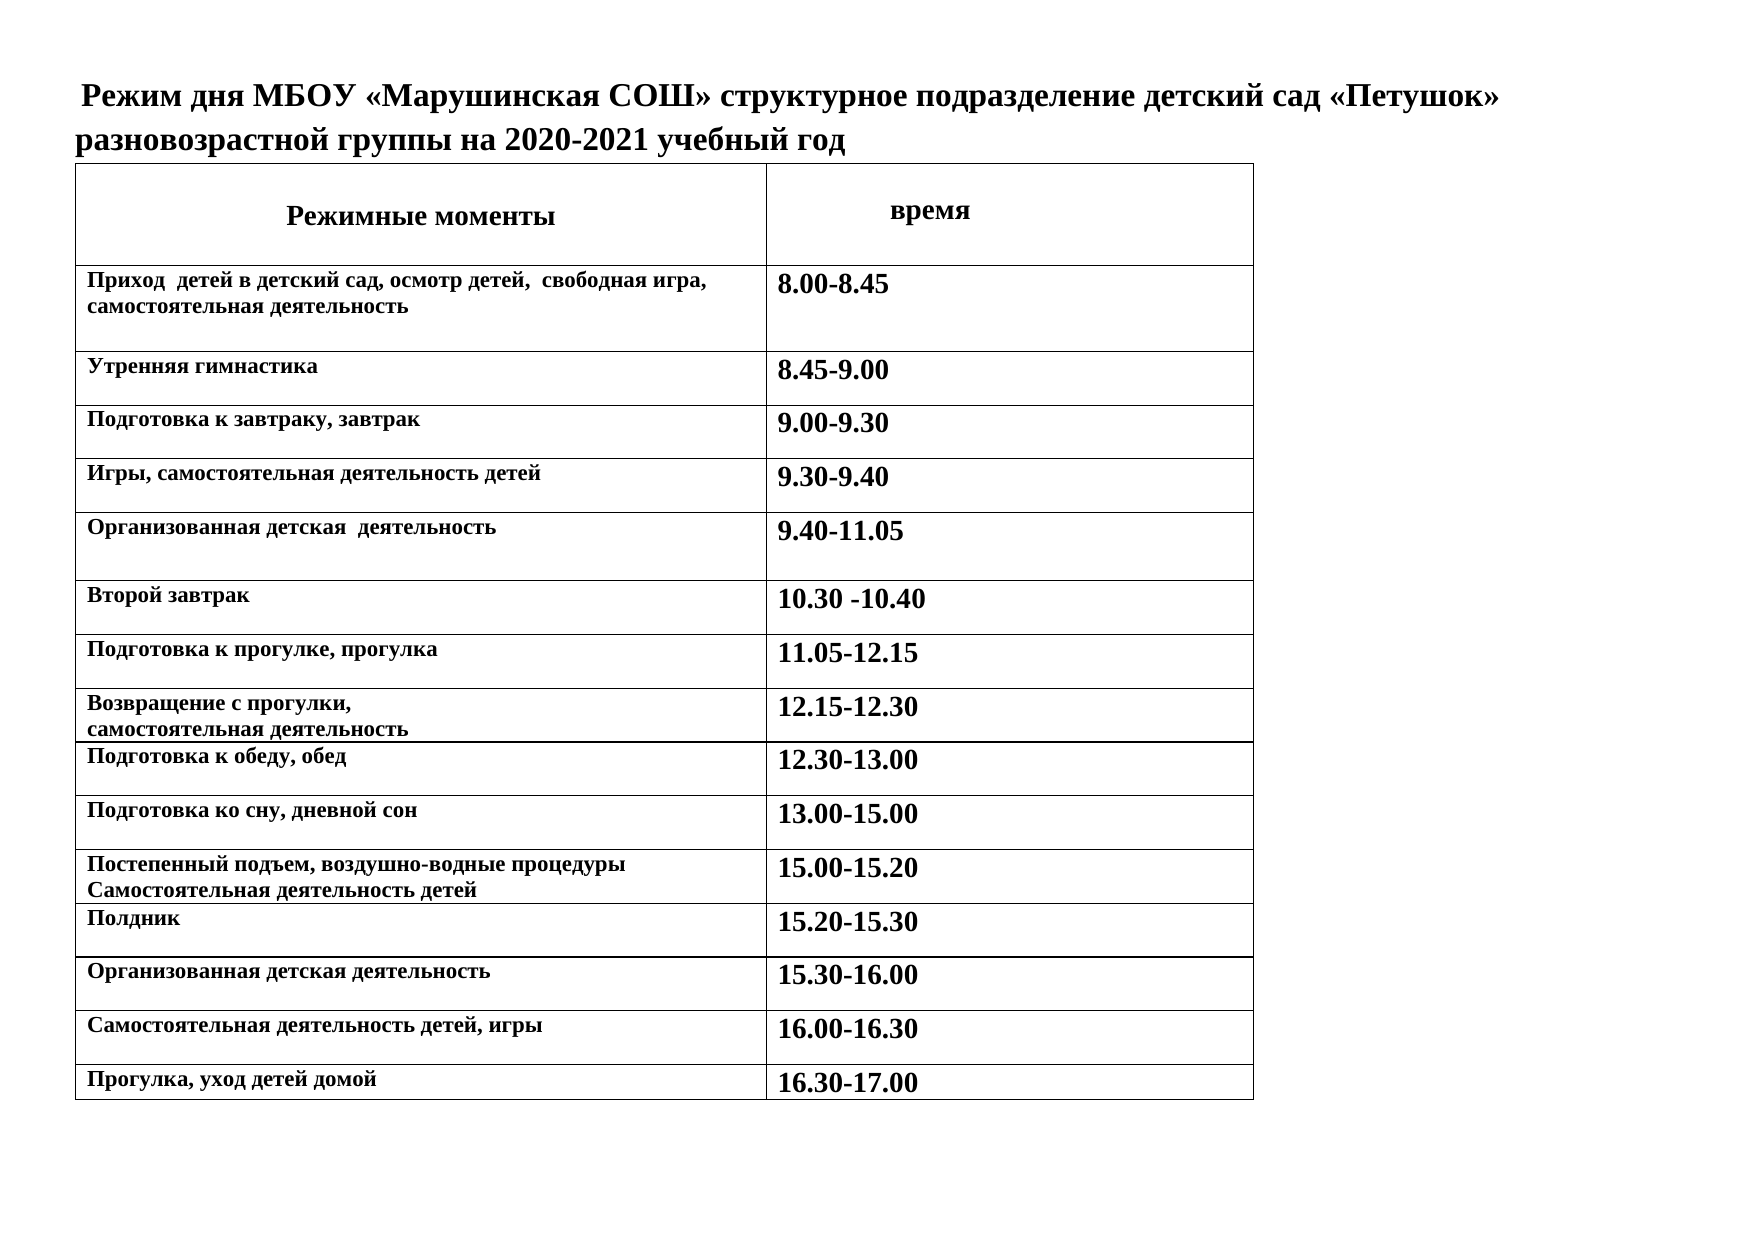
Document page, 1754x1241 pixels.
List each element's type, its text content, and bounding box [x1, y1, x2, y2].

table_cell 9.30-9.40 [767, 459, 1253, 512]
table_cell Организованная детская деятельность [76, 958, 766, 1010]
table_cell Приход детей в детский сад, осмотр детей, свободная игра, самостоятельная деятельность [76, 266, 766, 351]
table_cell Самостоятельная деятельность детей, игры [76, 1011, 766, 1064]
table_cell 9.00-9.30 [767, 406, 1253, 458]
table_cell 12.15-12.30 [767, 689, 1253, 741]
table_cell Прогулка, уход детей домой [76, 1065, 766, 1098]
table_cell Второй завтрак [76, 581, 766, 634]
text Режим дня МБОУ «Марушинская СОШ» структурное подразделение детский сад «Петушок» [75, 75, 1679, 113]
table_cell Утренняя гимнастика [76, 352, 766, 404]
table_cell 8.45-9.00 [767, 352, 1253, 404]
table_cell 15.00-15.20 [767, 850, 1253, 903]
text разновозрастной группы на 2020-2021 учебный год [75, 119, 1679, 157]
table_cell 16.00-16.30 [767, 1011, 1253, 1064]
table_cell Подготовка к обеду, обед [76, 743, 766, 795]
table_cell Возвращение с прогулки, самостоятельная деятельность [76, 689, 766, 741]
table_cell 13.00-15.00 [767, 796, 1253, 849]
table_header Режимные моменты [76, 164, 766, 265]
table_cell 15.30-16.00 [767, 958, 1253, 1010]
table_cell 15.20-15.30 [767, 904, 1253, 956]
table_cell Подготовка ко сну, дневной сон [76, 796, 766, 849]
table_cell 9.40-11.05 [767, 513, 1253, 580]
table_cell Постепенный подъем, воздушно-водные процедуры Самостоятельная деятельность детей [76, 850, 766, 903]
table_cell Подготовка к прогулке, прогулка [76, 635, 766, 688]
table_cell Организованная детская деятельность [76, 513, 766, 580]
table_cell 11.05-12.15 [767, 635, 1253, 688]
table_cell 16.30-17.00 [767, 1065, 1253, 1098]
table_cell Подготовка к завтраку, завтрак [76, 406, 766, 458]
table_cell 10.30 -10.40 [767, 581, 1253, 634]
table_header время [767, 164, 1253, 265]
table_cell Полдник [76, 904, 766, 956]
table_cell Игры, самостоятельная деятельность детей [76, 459, 766, 512]
table_cell 12.30-13.00 [767, 743, 1253, 795]
table_cell 8.00-8.45 [767, 266, 1253, 351]
